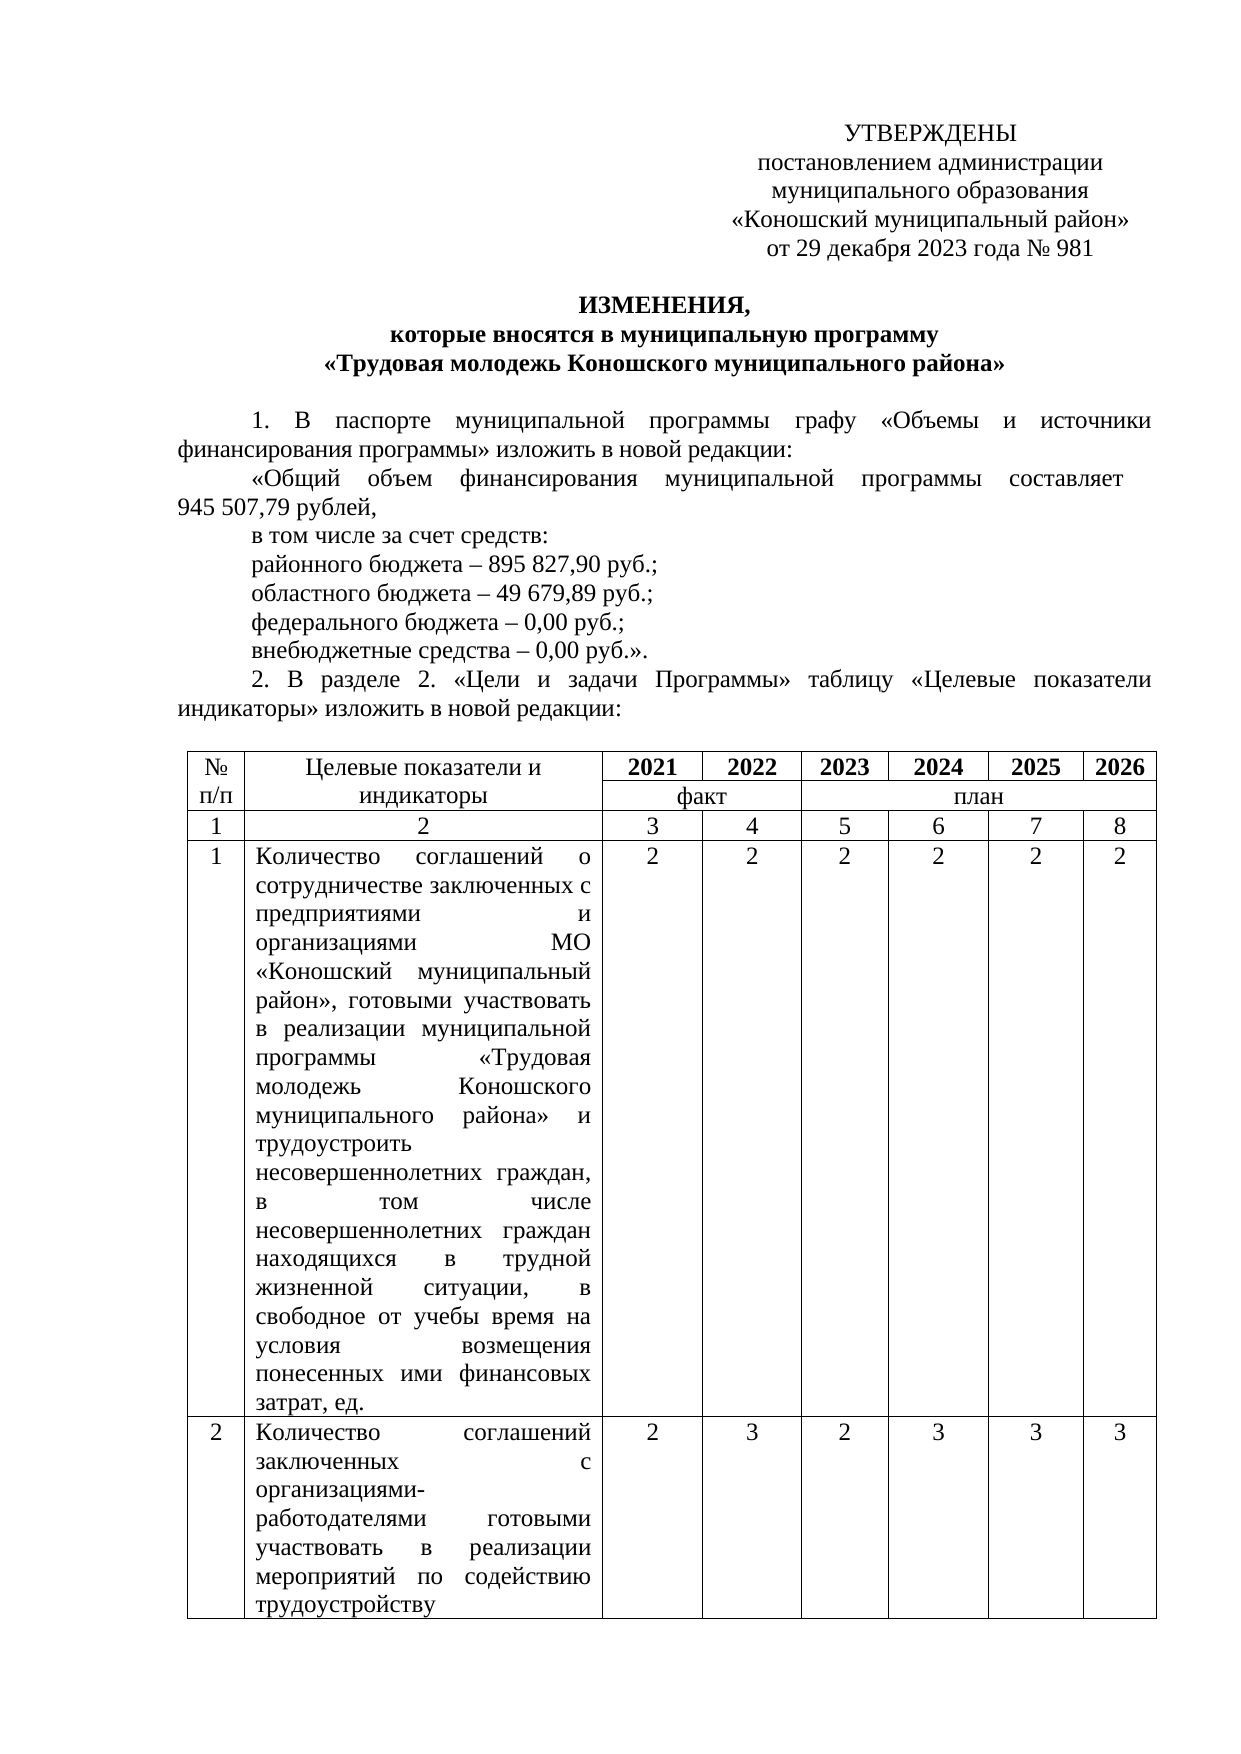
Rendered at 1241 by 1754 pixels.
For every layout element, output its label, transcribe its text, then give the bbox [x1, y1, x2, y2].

table_header Целевые показатели и индикаторы [245, 752, 602, 810]
table_cell 8 [1084, 811, 1156, 840]
table_cell 3 [603, 811, 702, 840]
table_header 2024 [889, 752, 988, 780]
table_header № п/п [188, 752, 244, 810]
text «Коношский муниципальный район» [177, 204, 1152, 233]
text областного бюджета – 49 679,89 руб.; [177, 578, 1152, 607]
table_cell 2 [989, 841, 1083, 1416]
table_cell 2 [245, 811, 602, 840]
table_cell 6 [889, 811, 988, 840]
table_cell 1 [188, 841, 244, 1416]
table_cell 2 [802, 1417, 888, 1618]
table_cell 3 [989, 1417, 1083, 1618]
text в том числе за счет средств: [177, 521, 1152, 549]
table_cell факт [603, 781, 801, 810]
table_cell 2 [603, 1417, 702, 1618]
table_header 2021 [603, 752, 702, 780]
table_cell 3 [889, 1417, 988, 1618]
text 2. В разделе 2. «Цели и задачи Программы» таблицу «Целевые показатели индикаторы» изложить в новой редакции: [177, 664, 1152, 722]
text 1. В паспорте муниципальной программы графу «Объемы и источники финансирования программы» изложить в новой редакции: [177, 406, 1152, 463]
text ИЗМЕНЕНИЯ, [177, 291, 1152, 319]
table_cell план [802, 781, 1156, 810]
table_cell 3 [1084, 1417, 1156, 1618]
table_cell 3 [703, 1417, 801, 1618]
table_cell 2 [889, 841, 988, 1416]
text постановлением администрации [177, 147, 1152, 176]
text УТВЕРЖДЕНЫ [177, 118, 1152, 147]
table_cell 2 [1084, 841, 1156, 1416]
text внебюджетные средства – 0,00 руб.». [177, 636, 1152, 664]
table_header 2025 [989, 752, 1083, 780]
table_cell Количество соглашений о сотрудничестве заключенных с предприятиями и организациями МО «Коношский муниципальный район», готовыми участвовать в реализации муниципальной программы «Трудовая молодежь Коношского муниципального района» и трудоустроить несовершеннолетних граждан, в том числе несовершеннолетних граждан находящихся в трудной жизненной ситуации, в свободное от учебы время на условия возмещения понесенных ими финансовых затрат, ед. [245, 841, 602, 1416]
text муниципального образования [177, 176, 1152, 204]
table_header 2026 [1084, 752, 1156, 780]
table_cell 2 [703, 841, 801, 1416]
text федерального бюджета – 0,00 руб.; [177, 607, 1152, 636]
table_cell 1 [188, 811, 244, 840]
table_cell 4 [703, 811, 801, 840]
table_cell 7 [989, 811, 1083, 840]
table_header 2022 [703, 752, 801, 780]
text районного бюджета – 895 827,90 руб.; [177, 549, 1152, 578]
table_cell 5 [802, 811, 888, 840]
text «Общий объем финансирования муниципальной программы составляет 945 507,79 рублей, [177, 463, 1152, 521]
text которые вносятся в муниципальную программу [177, 319, 1152, 348]
table_cell 2 [802, 841, 888, 1416]
table_header 2023 [802, 752, 888, 780]
table_cell 2 [188, 1417, 244, 1618]
text от 29 декабря 2023 года № 981 [177, 233, 1152, 262]
text «Трудовая молодежь Коношского муниципального района» [177, 348, 1152, 377]
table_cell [245, 1417, 602, 1618]
table_cell 2 [603, 841, 702, 1416]
